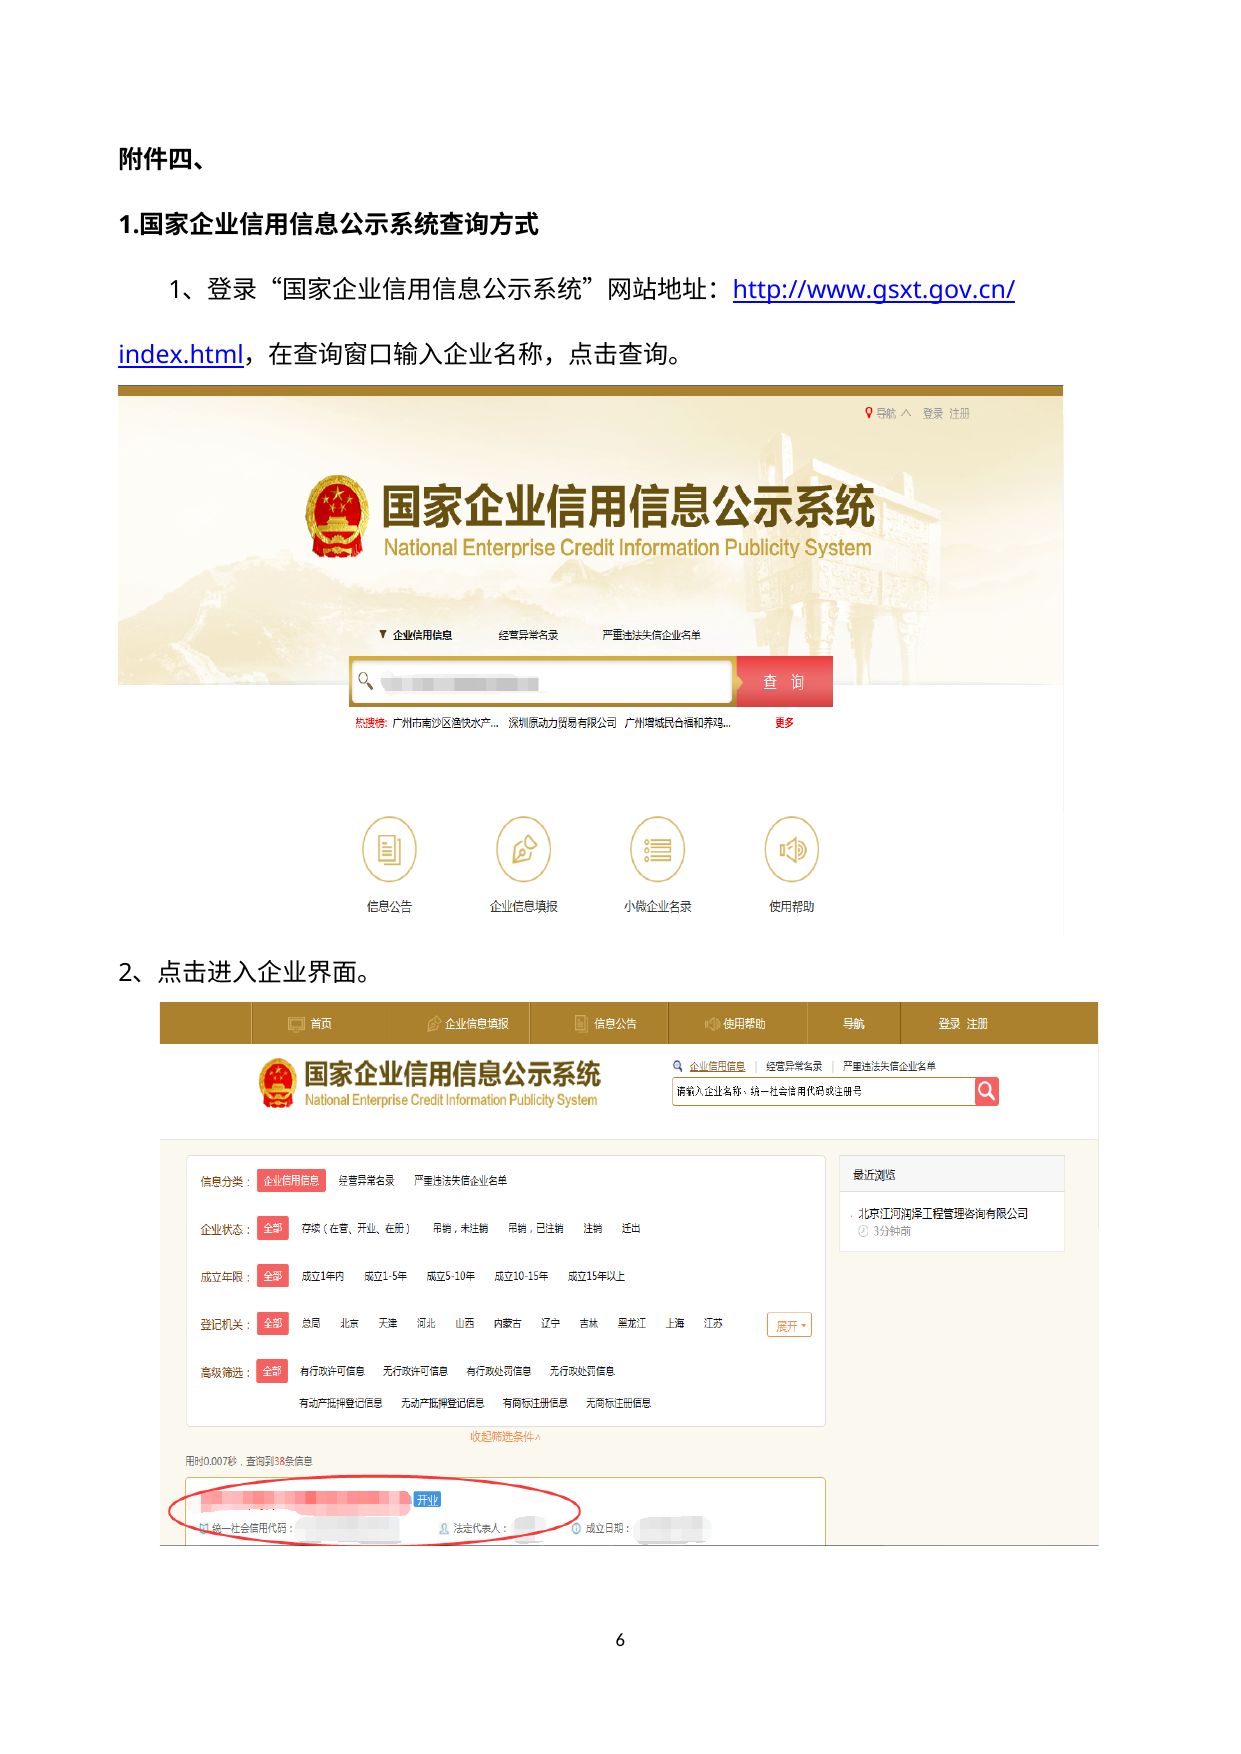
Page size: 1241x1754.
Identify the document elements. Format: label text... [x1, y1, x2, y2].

text 1.国家企业信用信息公示系统查询方式 [118, 190, 1224, 255]
text 附件四、 [118, 125, 1224, 190]
text 2、点击进入企业界面。 [118, 938, 1122, 1003]
text 1、登录“国家企业信用信息公示系统”网站地址：http://www.gsxt.gov.cn/index.html，在查询窗口输入企业名称，点击查询。 [118, 255, 1122, 385]
picture [159, 1002, 1099, 1546]
picture [118, 385, 1064, 937]
